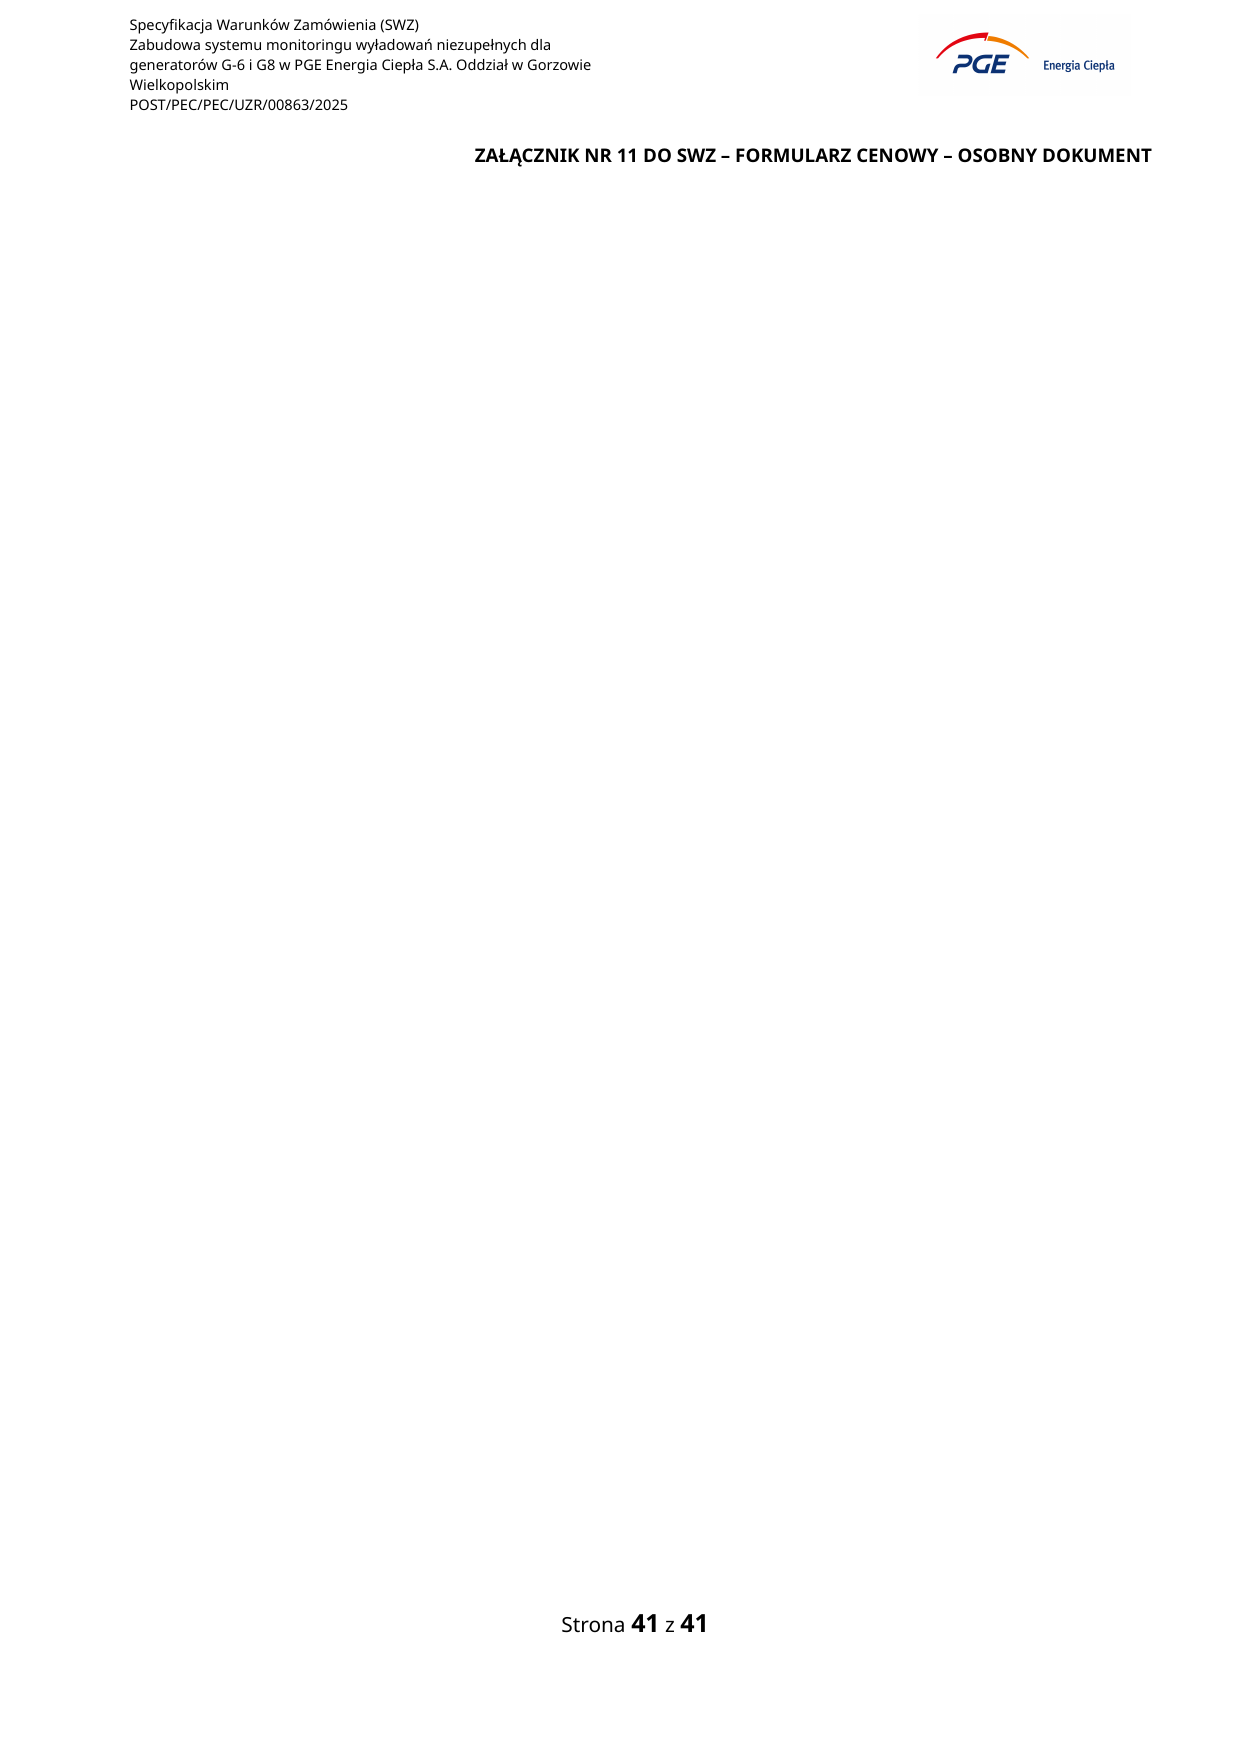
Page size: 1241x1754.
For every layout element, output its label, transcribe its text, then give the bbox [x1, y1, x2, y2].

picture [918, 14, 1131, 96]
text ZAŁĄCZNIK NR 11 DO SWZ – FORMULARZ CENOWY – OSOBNY DOKUMENT [118, 142, 1152, 168]
